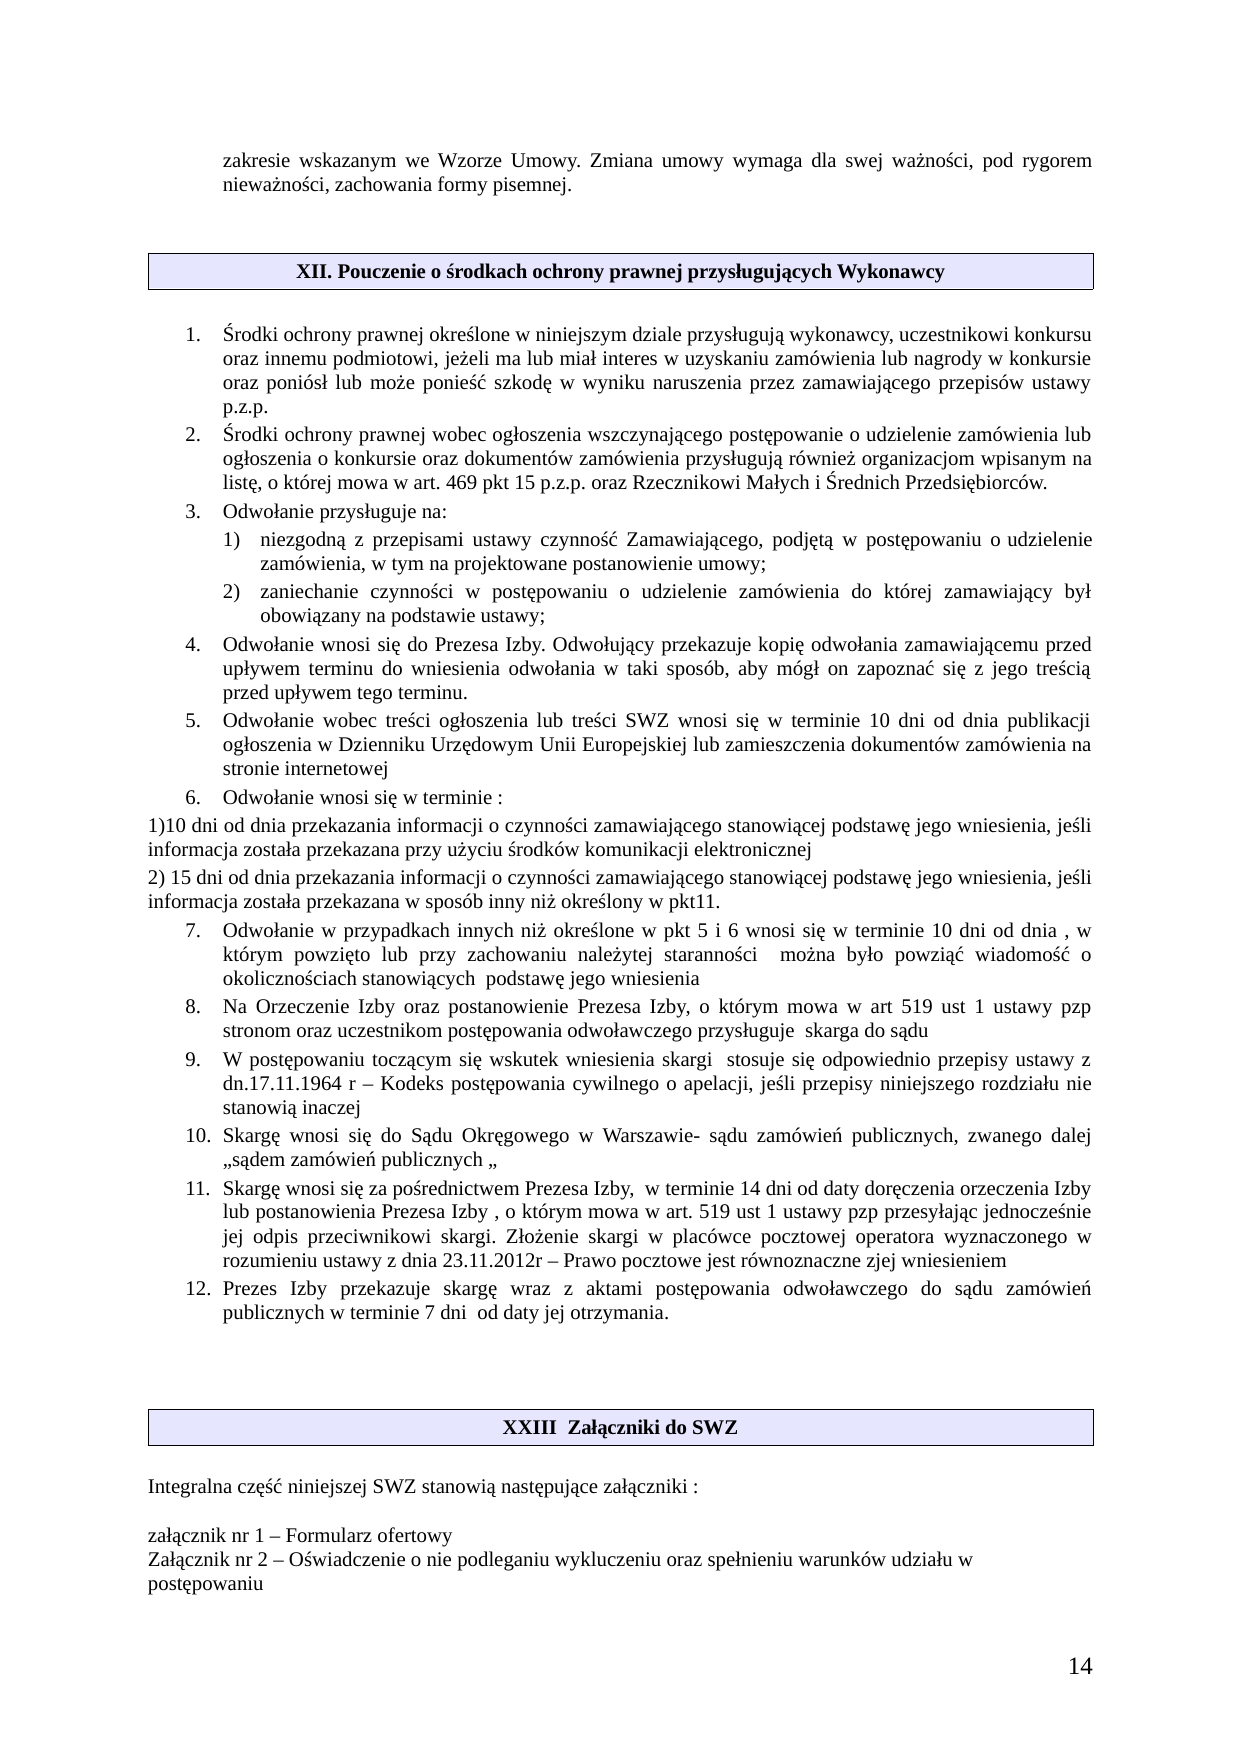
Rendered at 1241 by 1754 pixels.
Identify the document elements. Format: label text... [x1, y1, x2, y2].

list Prezes Izby przekazuje skargę wraz z aktami postępowania odwoławczego do sądu zamówień publicznych w terminie 7 dni od daty jej otrzymania. [185, 1276, 1093, 1324]
list Środki ochrony prawnej wobec ogłoszenia wszczynającego postępowanie o udzielenie zamówienia lub ogłoszenia o konkursie oraz dokumentów zamówienia przysługują również organizacjom wpisanym na listę, o której mowa w art. 469 pkt 15 p.z.p. oraz Rzecznikowi Małych i Średnich Przedsiębiorców. [185, 422, 1093, 494]
text 2) 15 dni od dnia przekazania informacji o czynności zamawiającego stanowiącej podstawę jego wniesienia, jeśli informacja została przekazana w sposób inny niż określony w pkt11. [148, 865, 1093, 913]
table_header XII. Pouczenie o środkach ochrony prawnej przysługujących Wykonawcy [149, 254, 1093, 288]
table_header XXIII Załączniki do SWZ [149, 1410, 1093, 1445]
list niezgodną z przepisami ustawy czynność Zamawiającego, podjętą w postępowaniu o udzielenie zamówienia, w tym na projektowane postanowienie umowy; [223, 527, 1093, 575]
list Odwołanie w przypadkach innych niż określone w pkt 5 i 6 wnosi się w terminie 10 dni od dnia , w którym powzięto lub przy zachowaniu należytej staranności można było powziąć wiadomość o okolicznościach stanowiących podstawę jego wniesienia [185, 918, 1093, 990]
list Skargę wnosi się do Sądu Okręgowego w Warszawie- sądu zamówień publicznych, zwanego dalej „sądem zamówień publicznych „ [185, 1123, 1093, 1171]
text Integralna część niniejszej SWZ stanowią następujące załączniki : [148, 1474, 1093, 1498]
list Odwołanie wnosi się do Prezesa Izby. Odwołujący przekazuje kopię odwołania zamawiającemu przed upływem terminu do wniesienia odwołania w taki sposób, aby mógł on zapoznać się z jego treścią przed upływem tego terminu. [185, 632, 1093, 704]
list Odwołanie przysługuje na: [185, 498, 1093, 523]
list Odwołanie wnosi się w terminie : [185, 784, 1093, 809]
text Załącznik nr 2 – Oświadczenie o nie podleganiu wykluczeniu oraz spełnieniu warunków udziału w postępowaniu [148, 1547, 1093, 1595]
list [185, 148, 1093, 196]
text załącznik nr 1 – Formularz ofertowy [148, 1522, 1093, 1547]
list Odwołanie wobec treści ogłoszenia lub treści SWZ wnosi się w terminie 10 dni od dnia publikacji ogłoszenia w Dzienniku Urzędowym Unii Europejskiej lub zamieszczenia dokumentów zamówienia na stronie internetowej [185, 708, 1093, 780]
list W postępowaniu toczącym się wskutek wniesienia skargi stosuje się odpowiednio przepisy ustawy z dn.17.11.1964 r – Kodeks postępowania cywilnego o apelacji, jeśli przepisy niniejszego rozdziału nie stanowią inaczej [185, 1047, 1093, 1119]
list zaniechanie czynności w postępowaniu o udzielenie zamówienia do której zamawiający był obowiązany na podstawie ustawy; [223, 579, 1093, 627]
list Skargę wnosi się za pośrednictwem Prezesa Izby, w terminie 14 dni od daty doręczenia orzeczenia Izby lub postanowienia Prezesa Izby , o którym mowa w art. 519 ust 1 ustawy pzp przesyłając jednocześnie jej odpis przeciwnikowi skargi. Złożenie skargi w placówce pocztowej operatora wyznaczonego w rozumieniu ustawy z dnia 23.11.2012r – Prawo pocztowe jest równoznaczne zjej wniesieniem [185, 1175, 1093, 1272]
list Środki ochrony prawnej określone w niniejszym dziale przysługują wykonawcy, uczestnikowi konkursu oraz innemu podmiotowi, jeżeli ma lub miał interes w uzyskaniu zamówienia lub nagrody w konkursie oraz poniósł lub może ponieść szkodę w wyniku naruszenia przez zamawiającego przepisów ustawy p.z.p. [185, 322, 1093, 418]
text 1)10 dni od dnia przekazania informacji o czynności zamawiającego stanowiącej podstawę jego wniesienia, jeśli informacja została przekazana przy użyciu środków komunikacji elektronicznej [148, 813, 1093, 861]
list Na Orzeczenie Izby oraz postanowienie Prezesa Izby, o którym mowa w art 519 ust 1 ustawy pzp stronom oraz uczestnikom postępowania odwoławczego przysługuje skarga do sądu [185, 994, 1093, 1042]
